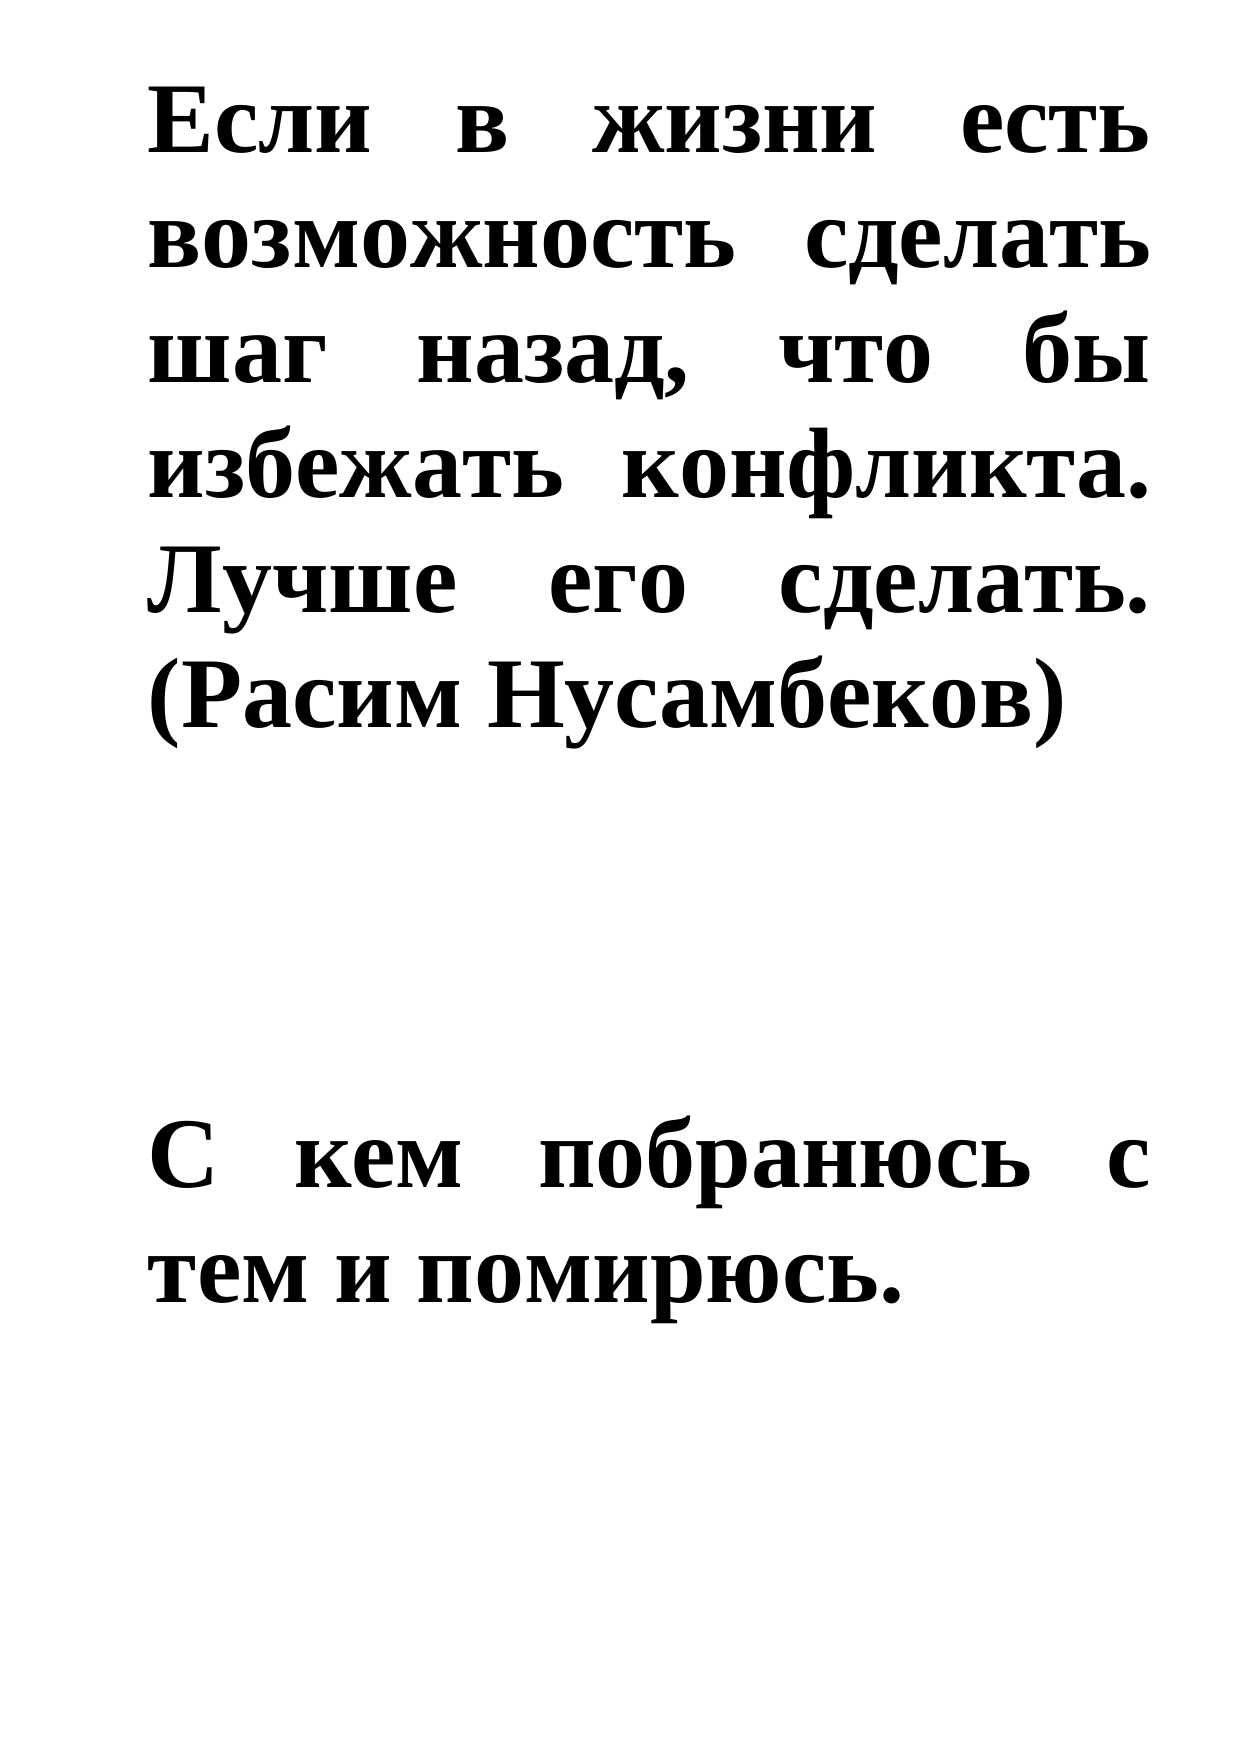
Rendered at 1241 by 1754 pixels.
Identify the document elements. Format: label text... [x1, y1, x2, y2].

text Если в жизни есть возможность сделать шаг назад, что бы избежать конфликта. Лучше его сделать. (Расим Нусамбеков) [148, 59, 1152, 749]
text С кем побранюсь с тем и помирюсь. [148, 1094, 1152, 1324]
